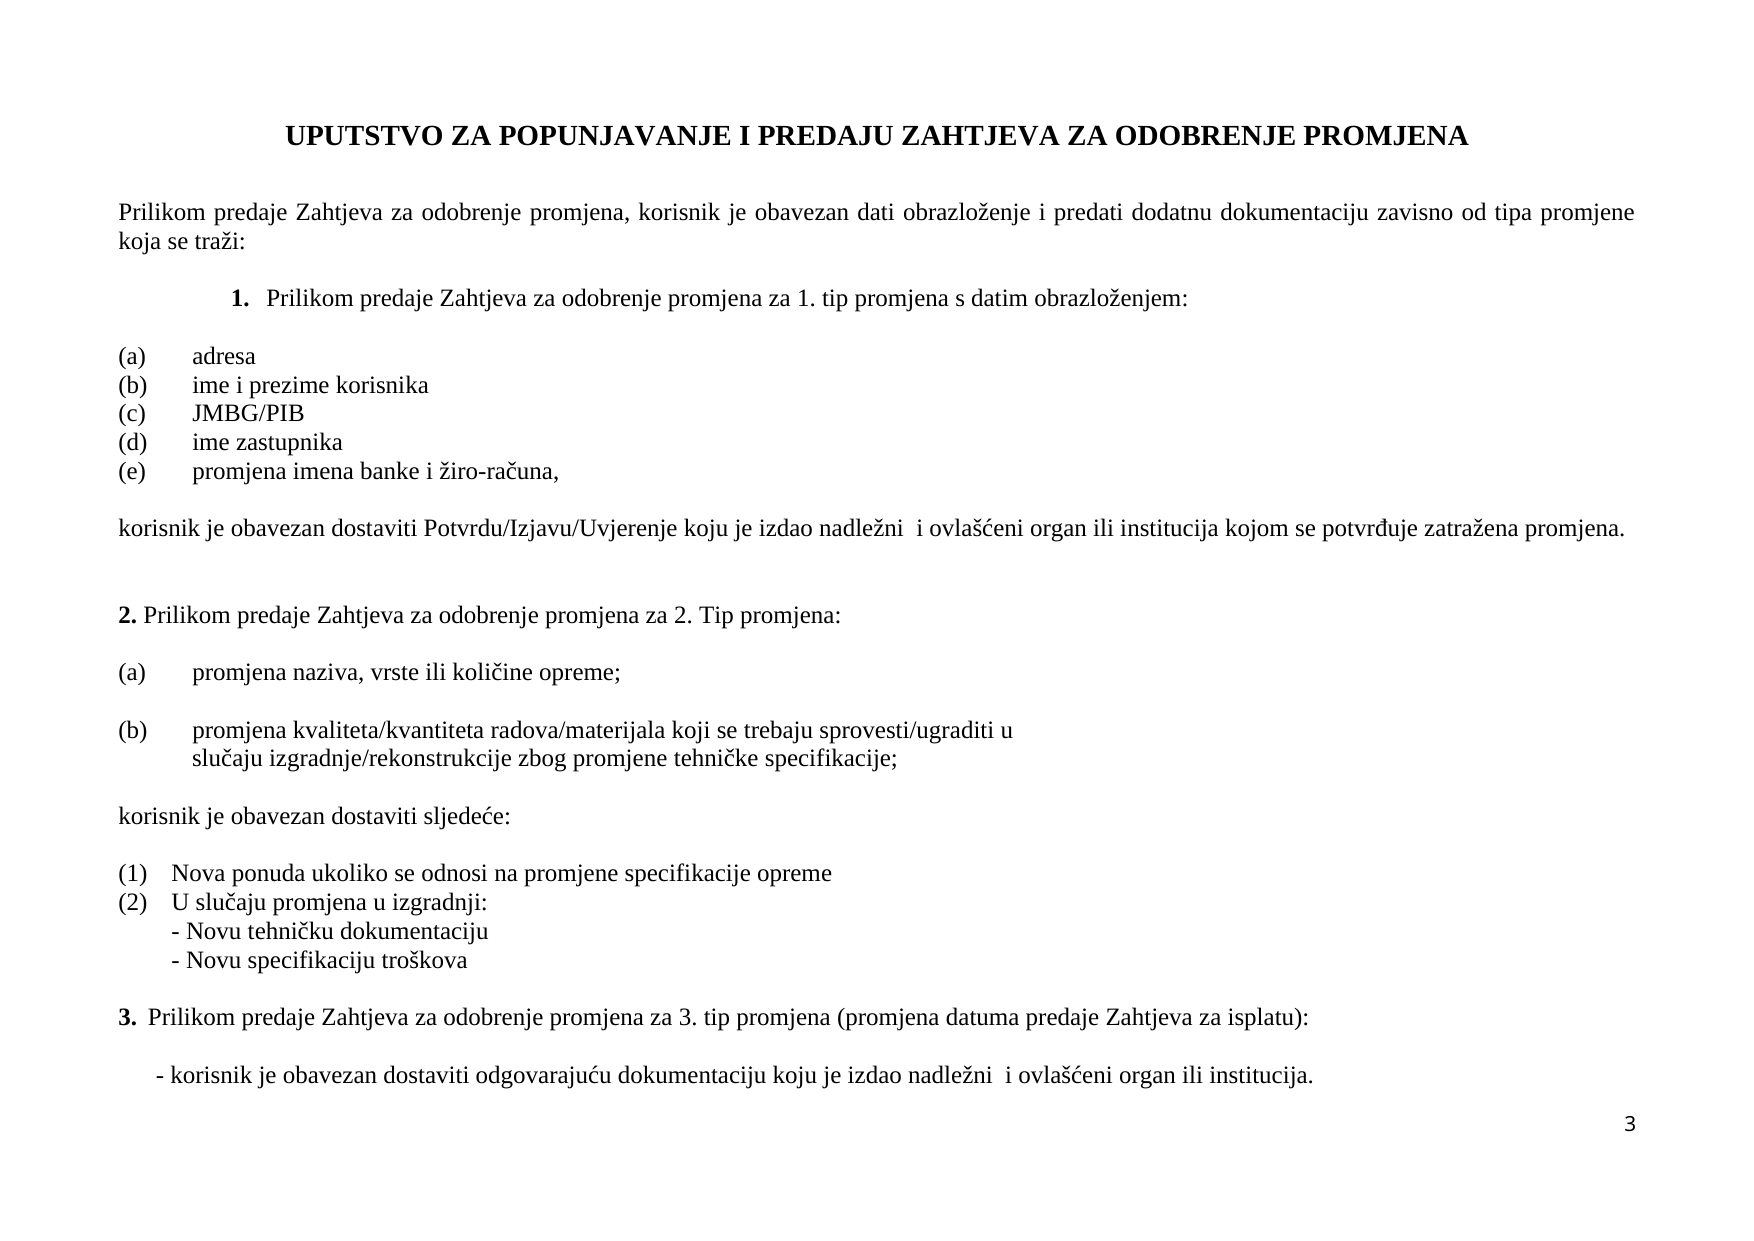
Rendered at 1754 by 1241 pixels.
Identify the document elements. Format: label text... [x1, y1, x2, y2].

text Prilikom predaje Zahtjeva za odobrenje promjena, korisnik je obavezan dati obrazloženje i predati dodatnu dokumentaciju zavisno od tipa promjene koja se traži: [118, 197, 1636, 255]
text - Novu specifikaciju troškova [171, 945, 1636, 973]
list U slučaju promjena u izgradnji: [118, 887, 1636, 916]
text slučaju izgradnje/rekonstrukcije zbog promjene tehničke specifikacije; [192, 743, 1636, 772]
list promjena imena banke i žiro-računa, [118, 456, 1636, 485]
list Prilikom predaje Zahtjeva za odobrenje promjena za 3. tip promjena (promjena datuma predaje Zahtjeva za isplatu): [118, 1002, 1636, 1031]
text korisnik je obavezan dostaviti Potvrdu/Izjavu/Uvjerenje koju je izdao nadležni i ovlašćeni organ ili institucija kojom se potvrđuje zatražena promjena. [118, 513, 1636, 542]
text UPUTSTVO ZA POPUNJAVANJE I PREDAJU ZAHTJEVA ZA ODOBRENJE PROMJENA [118, 118, 1636, 152]
list promjena naziva, vrste ili količine opreme; [118, 657, 1636, 686]
text - korisnik je obavezan dostaviti odgovarajuću dokumentaciju koju je izdao nadležni i ovlašćeni organ ili institucija. [156, 1060, 1636, 1088]
list Prilikom predaje Zahtjeva za odobrenje promjena za 1. tip promjena s datim obrazloženjem: [231, 283, 1636, 312]
text - Novu tehničku dokumentaciju [171, 916, 1636, 945]
list JMBG/PIB [118, 398, 1636, 427]
list promjena kvaliteta/kvantiteta radova/materijala koji se trebaju sprovesti/ugraditi u [118, 715, 1636, 743]
text korisnik je obavezan dostaviti sljedeće: [118, 801, 1636, 830]
list ime zastupnika [118, 427, 1636, 456]
list ime i prezime korisnika [118, 370, 1636, 398]
list Prilikom predaje Zahtjeva za odobrenje promjena za 2. Tip promjena: [118, 600, 1636, 628]
list Nova ponuda ukoliko se odnosi na promjene specifikacije opreme [118, 858, 1636, 887]
list adresa [118, 341, 1636, 370]
